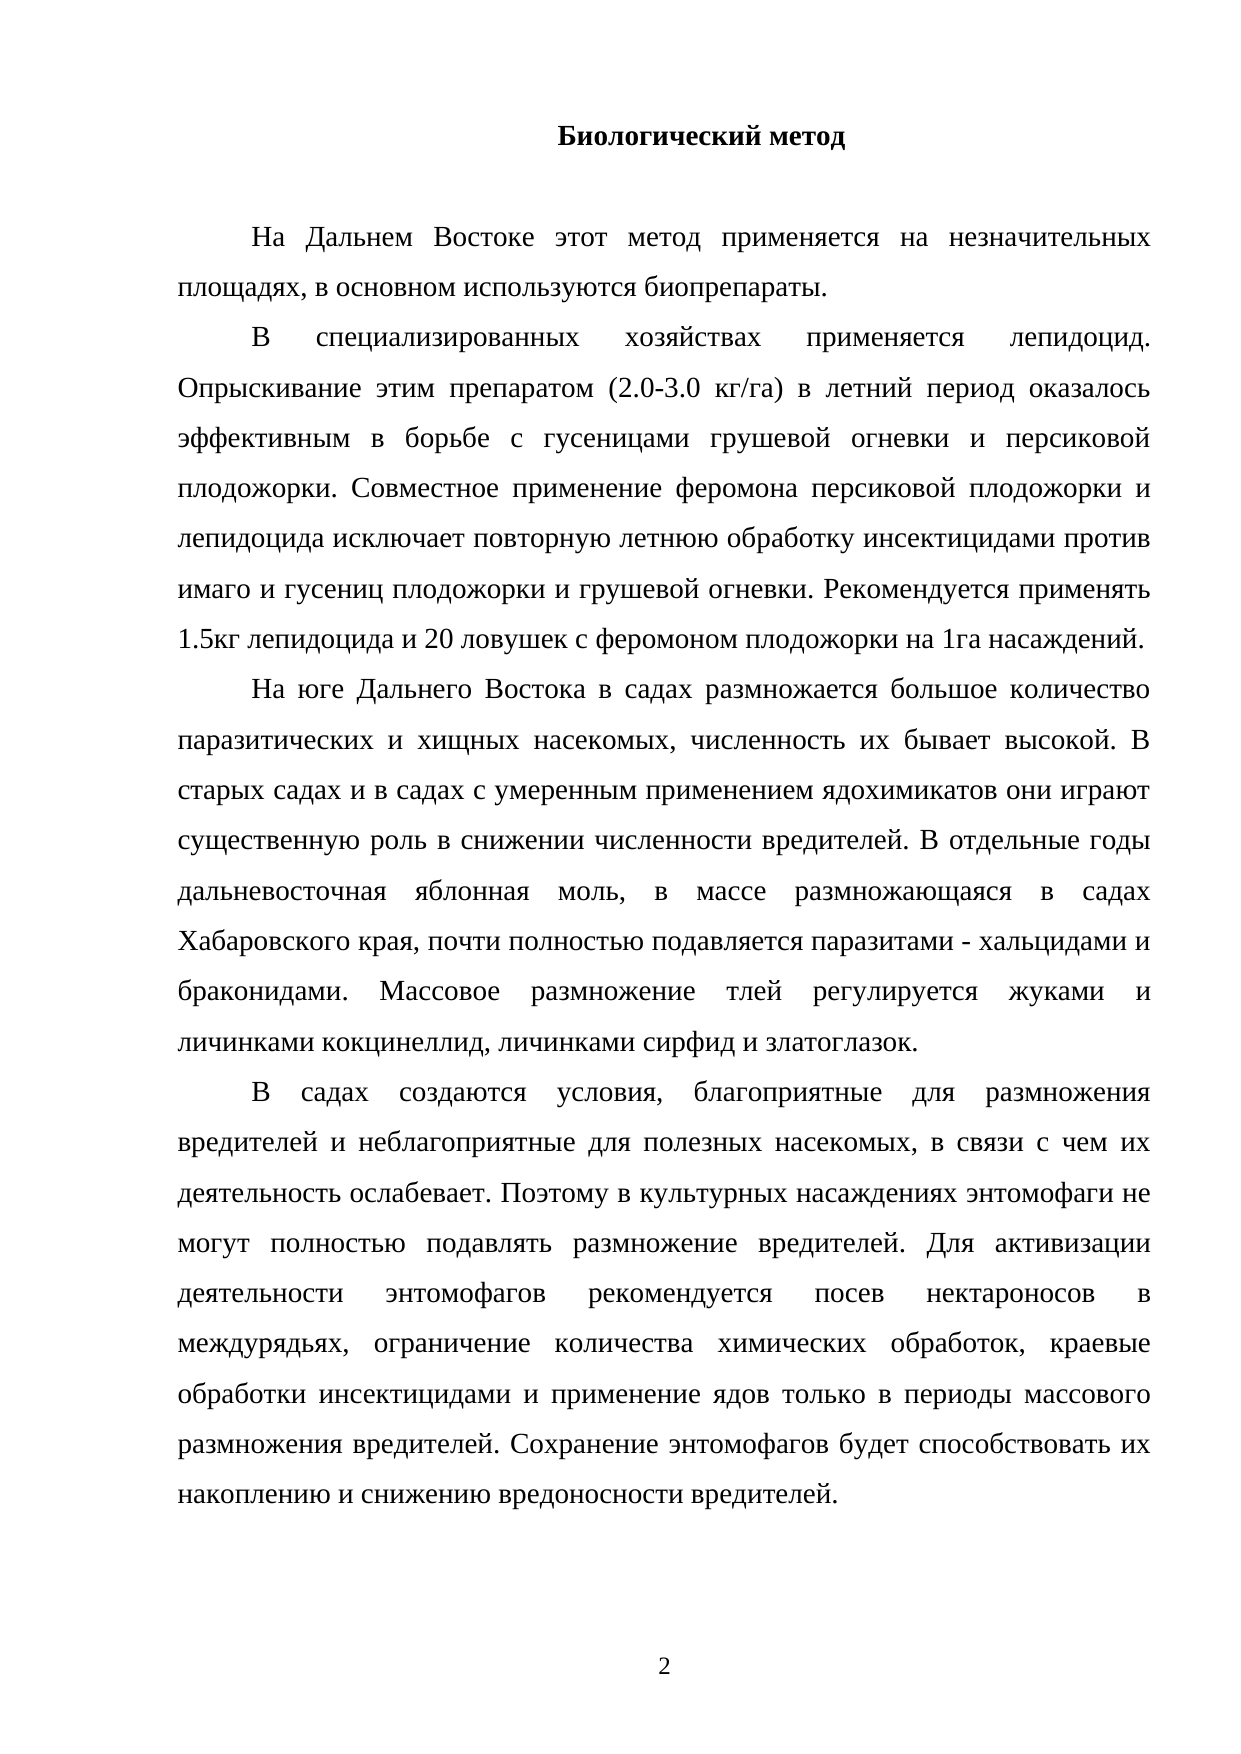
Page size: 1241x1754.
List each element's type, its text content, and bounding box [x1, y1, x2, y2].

text На Дальнем Востоке этот метод применяется на незначительных площадях, в основном используются биопрепараты. [177, 219, 1152, 303]
text В специализированных хозяйствах применяется лепидоцид. Опрыскивание этим препаратом (2.0-3.0 кг/га) в летний период оказалось эффективным в борьбе с гусеницами грушевой огневки и персиковой плодожорки. Совместное применение феромона персиковой плодожорки и лепидоцида исключает повторную летнюю обработку инсектицидами против имаго и гусениц плодожорки и грушевой огневки. Рекомендуется применять 1.5кг лепидоцида и 20 ловушек с феромоном плодожорки на 1га насаждений. [177, 319, 1152, 655]
text На юге Дальнего Востока в садах размножается большое количество паразитических и хищных насекомых, численность их бывает высокой. В старых садах и в садах с умеренным применением ядохимикатов они играют существенную роль в снижении численности вредителей. В отдельные годы дальневосточная яблонная моль, в массе размножающаяся в садах Хабаровского края, почти полностью подавляется паразитами - хальцидами и браконидами. Массовое размножение тлей регулируется жуками и личинками кокцинеллид, личинками сирфид и златоглазок. [177, 672, 1152, 1057]
text Биологический метод [177, 118, 1152, 152]
text В садах создаются условия, благоприятные для размножения вредителей и неблагоприятные для полезных насекомых, в связи с чем их деятельность ослабевает. Поэтому в культурных насаждениях энтомофаги не могут полностью подавлять размножение вредителей. Для активизации деятельности энтомофагов рекомендуется посев нектароносов в междурядьях, ограничение количества химических обработок, краевые обработки инсектицидами и применение ядов только в периоды массового размножения вредителей. Сохранение энтомофагов будет способствовать их накоплению и снижению вредоносности вредителей. [177, 1074, 1152, 1510]
